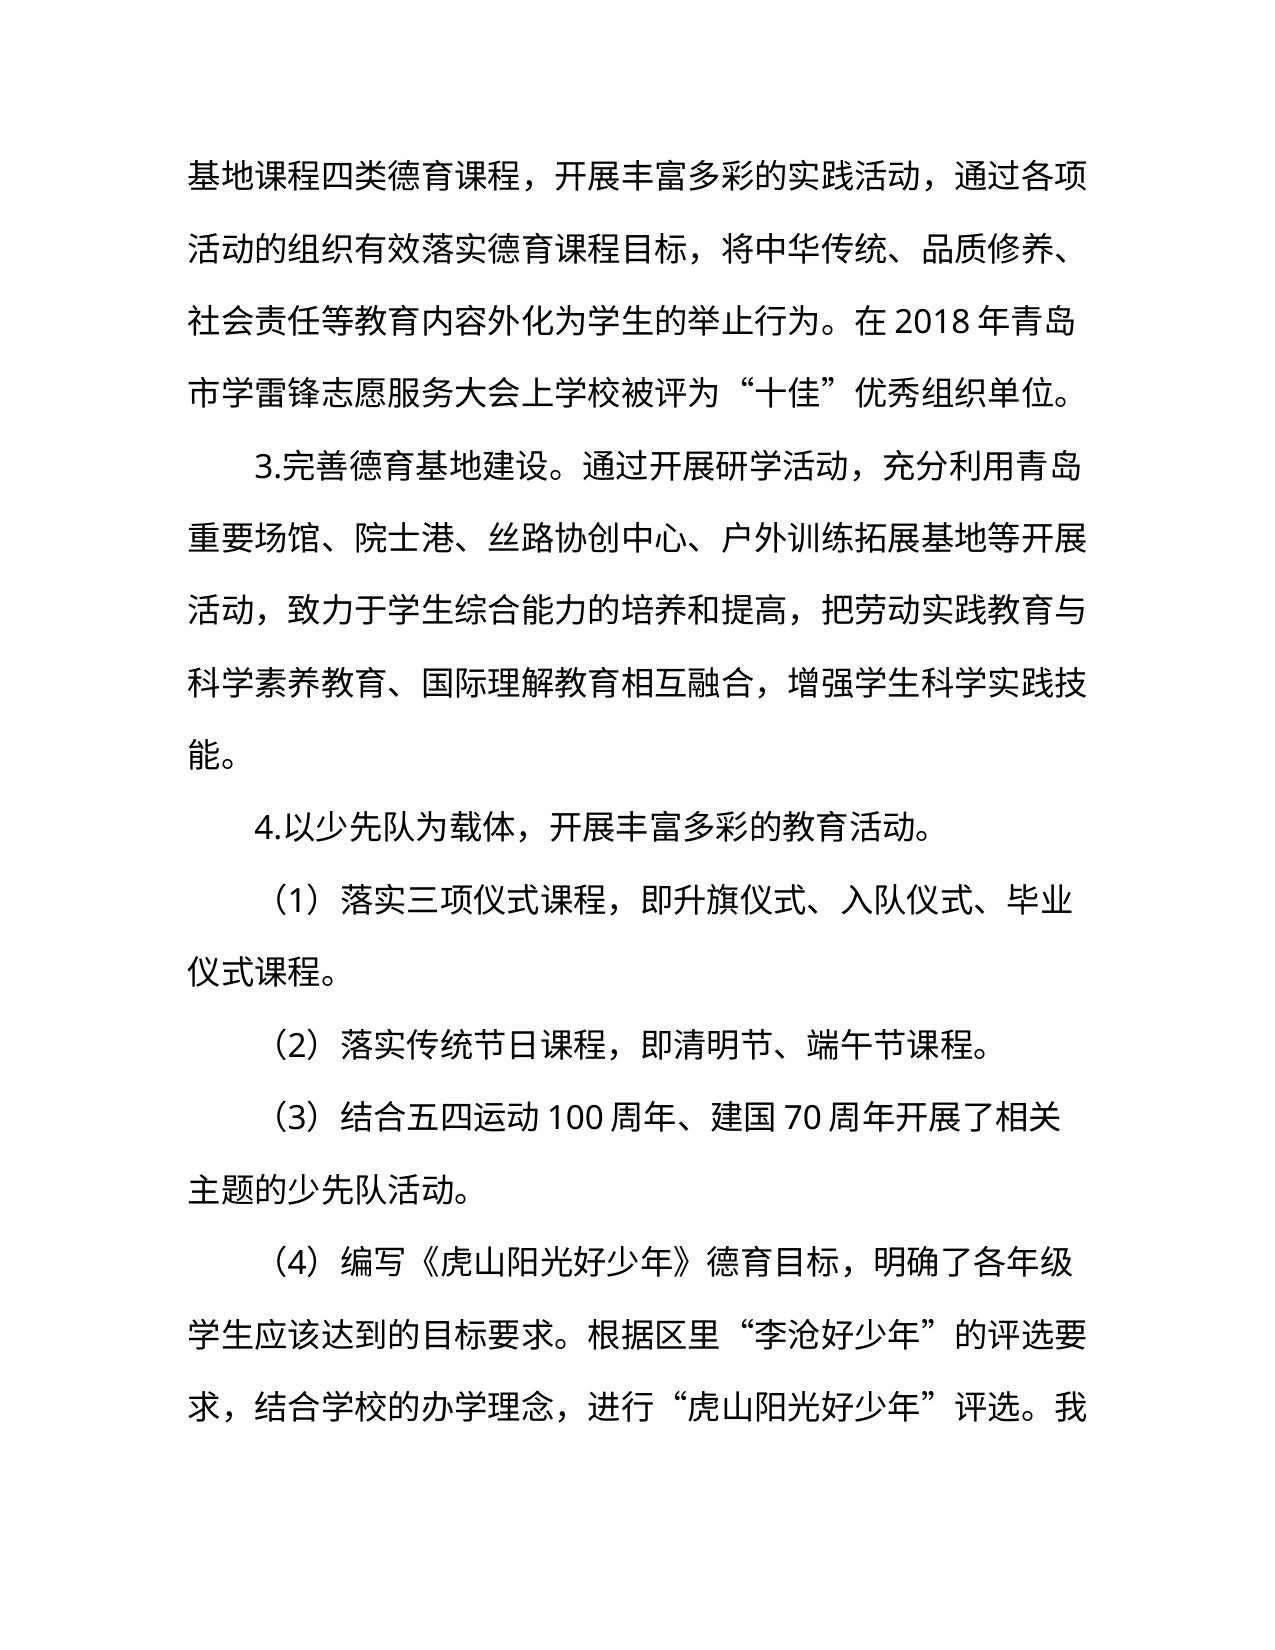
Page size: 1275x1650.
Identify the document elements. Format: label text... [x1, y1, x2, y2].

text （1）落实三项仪式课程，即升旗仪式、入队仪式、毕业仪式课程。 [187, 874, 1087, 994]
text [187, 1236, 1087, 1429]
text （3）结合五四运动100周年、建国70周年开展了相关主题的少先队活动。 [187, 1091, 1087, 1212]
text 3.完善德育基地建设。通过开展研学活动，充分利用青岛重要场馆、院士港、丝路协创中心、户外训练拓展基地等开展活动，致力于学生综合能力的培养和提高，把劳动实践教育与科学素养教育、国际理解教育相互融合，增强学生科学实践技能。 [187, 439, 1087, 777]
text （2）落实传统节日课程，即清明节、端午节课程。 [187, 1018, 1087, 1067]
text 4.以少先队为载体，开展丰富多彩的教育活动。 [187, 801, 1087, 849]
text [187, 150, 1087, 415]
